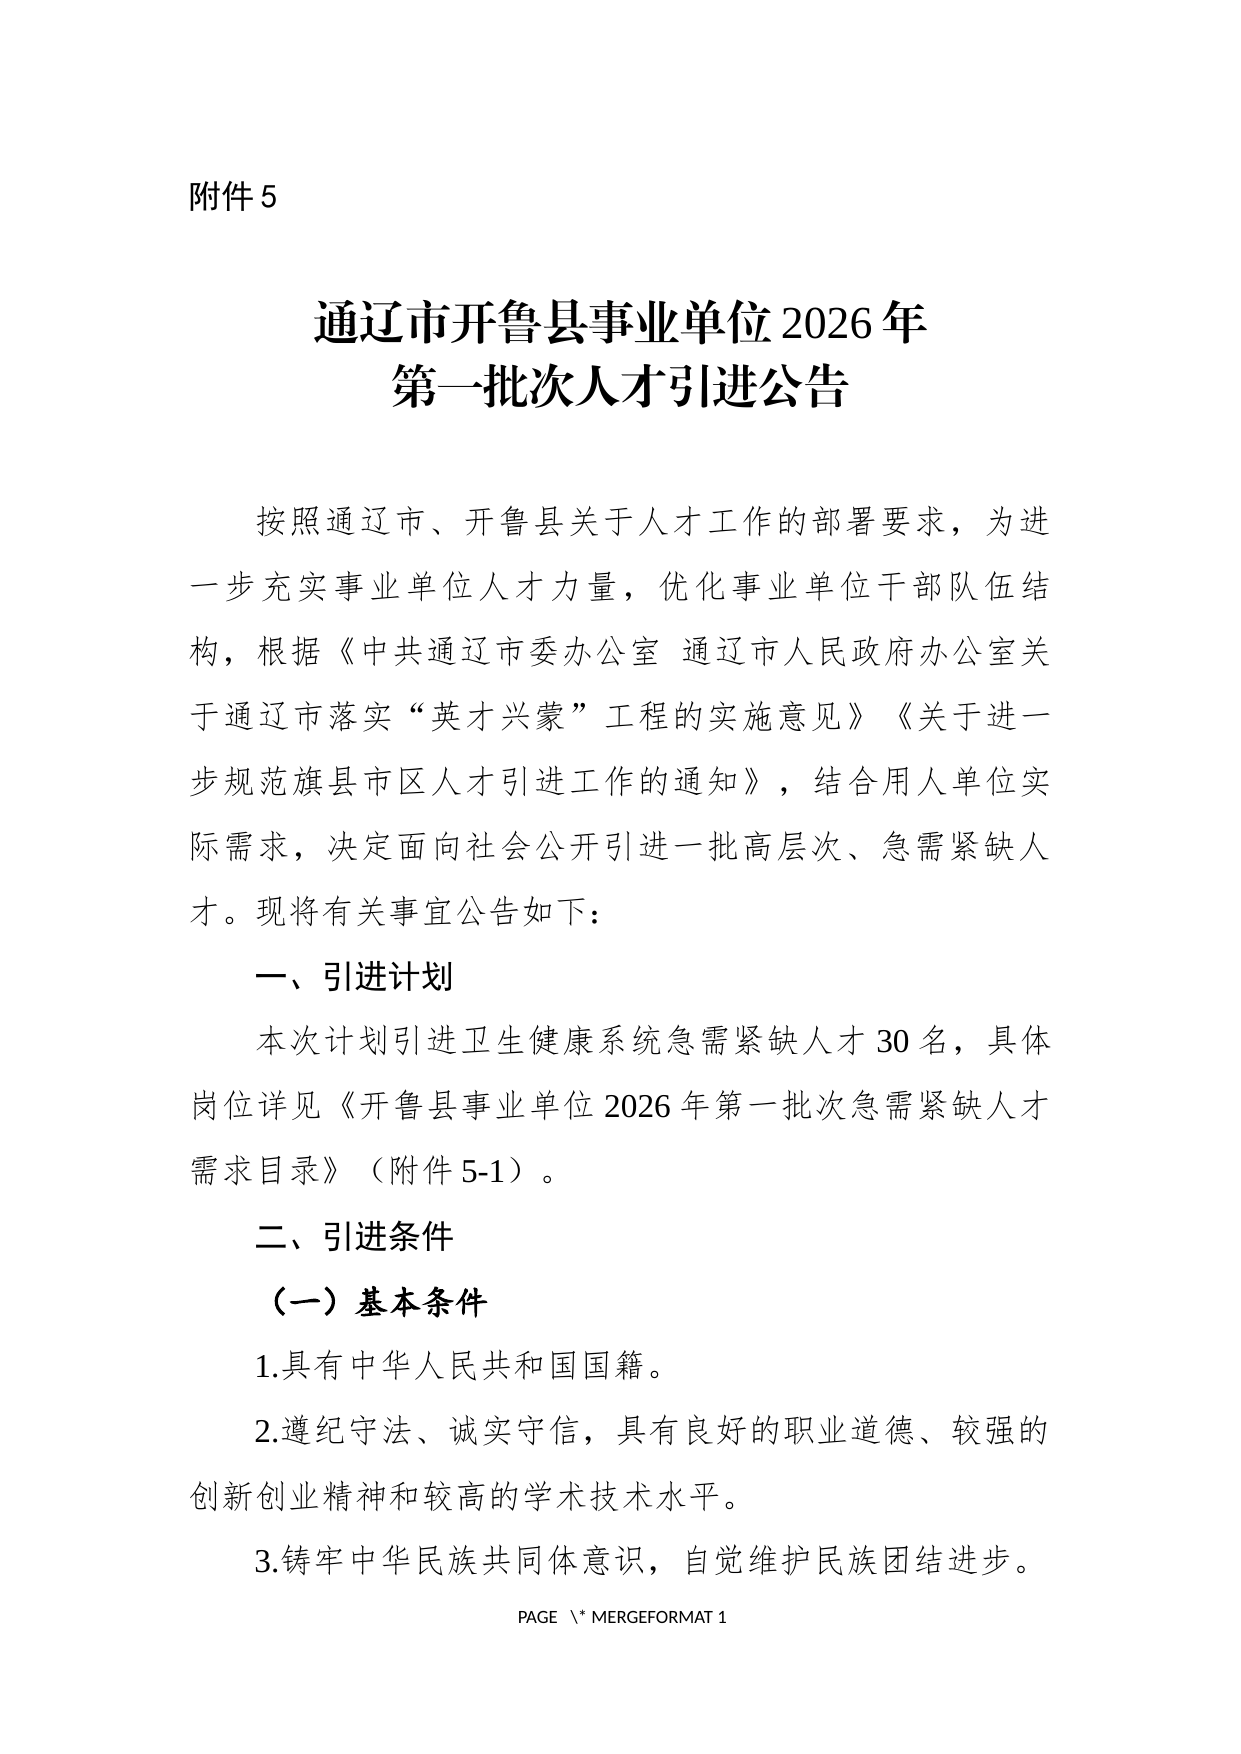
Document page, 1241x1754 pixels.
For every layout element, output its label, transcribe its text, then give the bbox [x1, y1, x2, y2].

text 3.铸牢中华民族共同体意识，自觉维护民族团结进步。 [187, 1527, 1053, 1592]
text （一）基本条件 [187, 1267, 1053, 1332]
text 第一批次人才引进公告 [187, 357, 1053, 422]
text 一、引进计划 [187, 942, 1053, 1007]
text 1.具有中华人民共和国国籍。 [187, 1332, 1053, 1397]
text 二、引进条件 [187, 1202, 1053, 1267]
text 附件5 [187, 162, 1053, 227]
text 本次计划引进卫生健康系统急需紧缺人才30名，具体岗位详见《开鲁县事业单位2026年第一批次急需紧缺人才需求目录》（附件5-1）。 [187, 1007, 1053, 1202]
text 通辽市开鲁县事业单位2026年 [187, 292, 1053, 357]
text 2.遵纪守法、诚实守信，具有良好的职业道德、较强的创新创业精神和较高的学术技术水平。 [187, 1397, 1053, 1527]
text 按照通辽市、开鲁县关于人才工作的部署要求，为进一步充实事业单位人才力量，优化事业单位干部队伍结构，根据《中共通辽市委办公室 通辽市人民政府办公室关于通辽市落实“英才兴蒙”工程的实施意见》《关于进一步规范旗县市区人才引进工作的通知》，结合用人单位实际需求，决定面向社会公开引进一批高层次、急需紧缺人才。现将有关事宜公告如下： [187, 487, 1053, 942]
